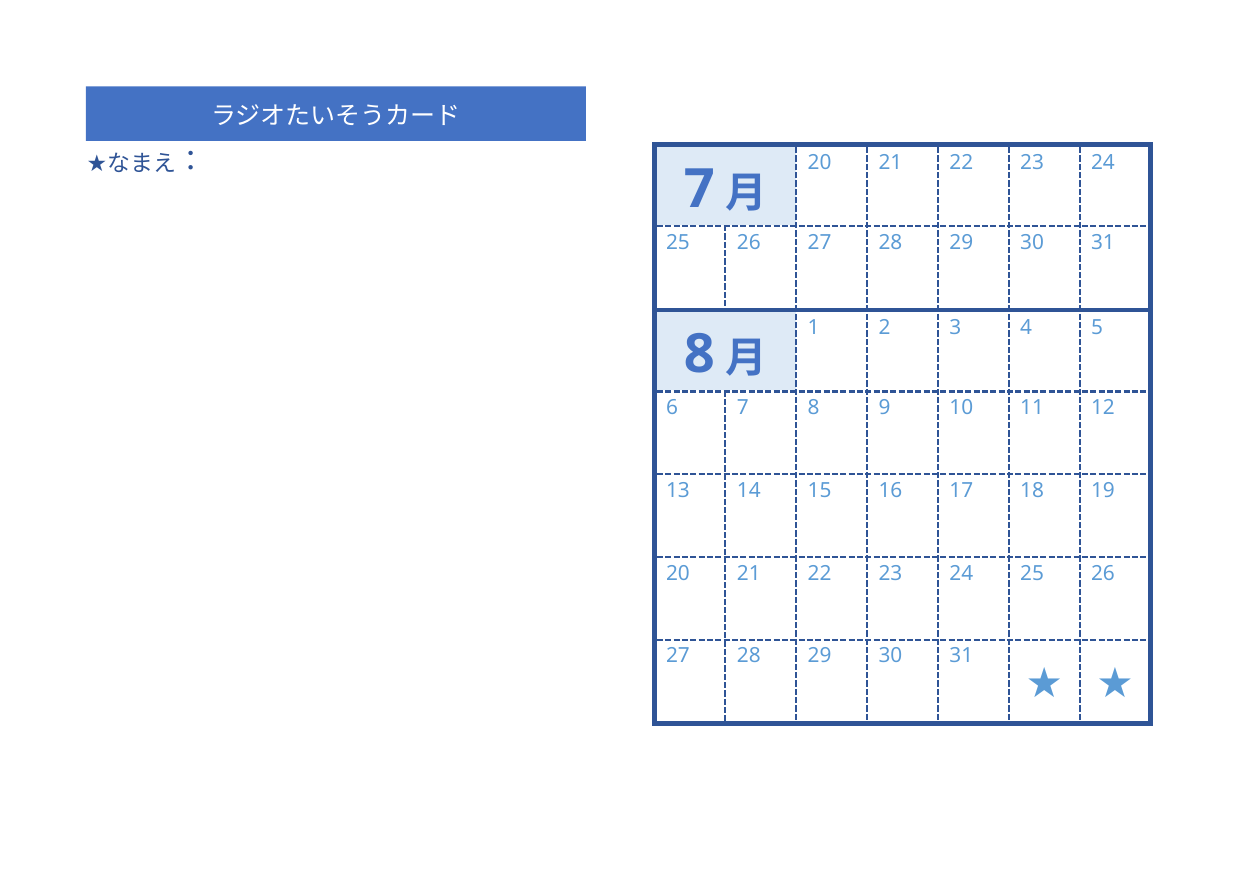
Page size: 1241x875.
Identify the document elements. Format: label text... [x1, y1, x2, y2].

table_cell ★ [1009, 639, 1079, 721]
table_cell 8月 [657, 312, 796, 390]
table_cell 30 [867, 639, 938, 721]
table_cell 27 [796, 225, 867, 308]
table_cell 10 [938, 390, 1009, 473]
table_cell 8 [796, 390, 867, 473]
table_header 21 [867, 147, 938, 225]
table_cell 21 [725, 556, 796, 638]
table_cell 13 [657, 473, 725, 556]
table_cell 31 [938, 639, 1009, 721]
table_cell 29 [796, 639, 867, 721]
table_header 7月 [657, 147, 796, 225]
table_cell 27 [657, 639, 725, 721]
table_cell 15 [796, 473, 867, 556]
table_header 22 [938, 147, 1009, 225]
table_cell 25 [657, 225, 725, 308]
table_cell 20 [657, 556, 725, 638]
table_cell 25 [1009, 556, 1079, 638]
table_cell 2 [867, 312, 938, 390]
table_cell 1 [796, 312, 867, 390]
table_cell ★ [1080, 639, 1148, 721]
table_cell 4 [1009, 312, 1079, 390]
table_cell 5 [1080, 312, 1148, 390]
table_cell 30 [1009, 225, 1079, 308]
table_cell 29 [938, 225, 1009, 308]
table_header 23 [1009, 147, 1079, 225]
table_cell 14 [725, 473, 796, 556]
table_cell 28 [867, 225, 938, 308]
table_cell 3 [938, 312, 1009, 390]
table_cell 31 [1080, 225, 1148, 308]
table_cell 16 [867, 473, 938, 556]
table_cell 19 [1080, 473, 1148, 556]
table_cell 7 [725, 390, 796, 473]
table_cell 11 [1009, 390, 1079, 473]
table_cell 9 [867, 390, 938, 473]
table_cell 24 [938, 556, 1009, 638]
table_cell 18 [1009, 473, 1079, 556]
table_header 24 [1080, 147, 1148, 225]
table_cell 28 [725, 639, 796, 721]
table_cell 26 [725, 225, 796, 308]
table_cell 26 [1080, 556, 1148, 638]
table_cell 22 [796, 556, 867, 638]
table_cell 23 [867, 556, 938, 638]
table_cell 6 [657, 390, 725, 473]
text ★なまえ： [75, 121, 587, 196]
table_cell 12 [1080, 390, 1148, 473]
table_cell 17 [938, 473, 1009, 556]
table_header 20 [796, 147, 867, 225]
